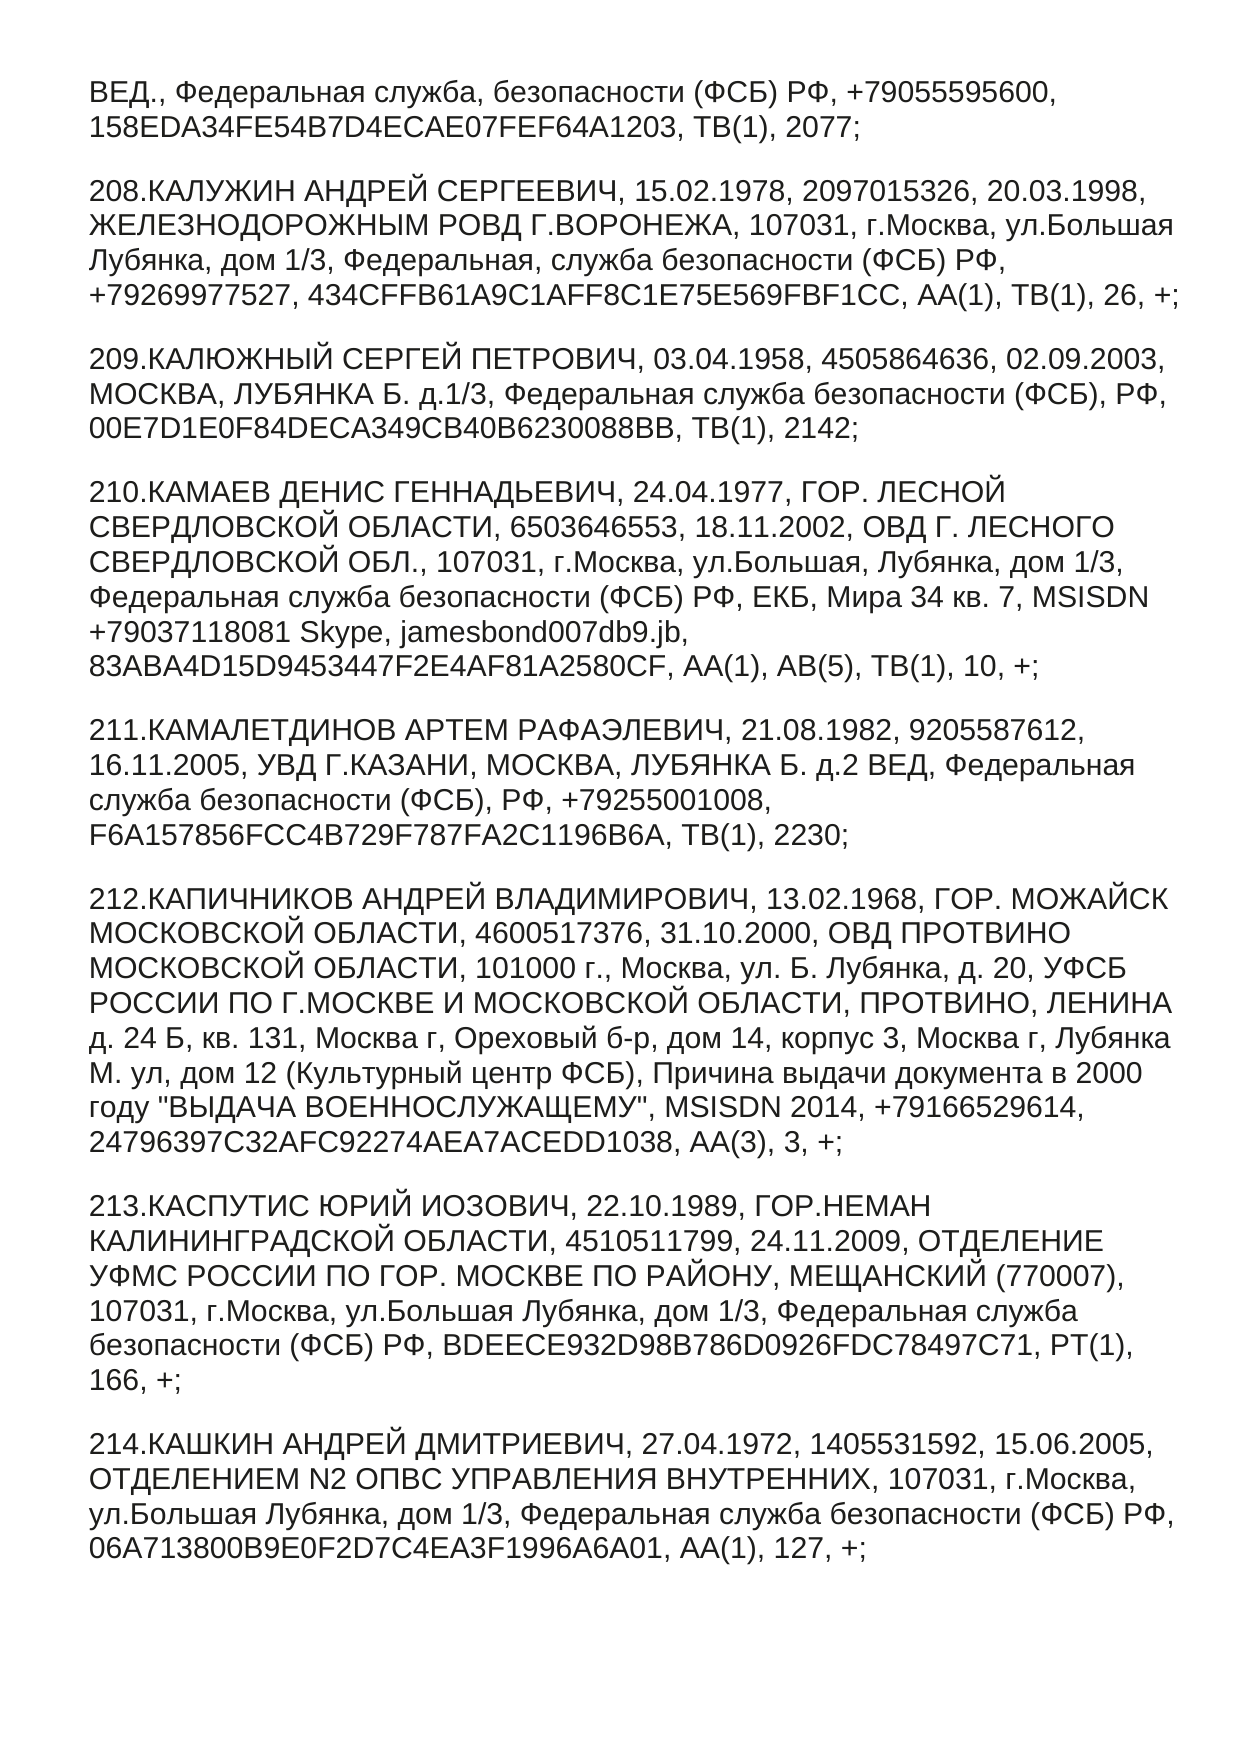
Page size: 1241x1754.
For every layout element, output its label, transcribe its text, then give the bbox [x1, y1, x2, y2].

text 209.КАЛЮЖНЫЙ СЕРГЕЙ ПЕТРОВИЧ, 03.04.1958, 4505864636, 02.09.2003, МОСКВА, ЛУБЯНКА Б. д.1/3, Федеральная служба безопасности (ФСБ), РФ, 00E7D1E0F84DECA349CB40B6230088BB, ТВ(1), 2142; [89, 341, 1196, 445]
text 208.КАЛУЖИН АНДРЕЙ СЕРГЕЕВИЧ, 15.02.1978, 2097015326, 20.03.1998, ЖЕЛЕЗНОДОРОЖНЫМ РОВД Г.ВОРОНЕЖА, 107031, г.Москва, ул.Большая Лубянка, дом 1/3, Федеральная, служба безопасности (ФСБ) РФ, +79269977527, 434CFFB61A9C1AFF8C1E75E569FBF1CC, АА(1), ТВ(1), 26, +; [89, 173, 1196, 312]
text 210.КАМАЕВ ДЕНИС ГЕННАДЬЕВИЧ, 24.04.1977, ГОР. ЛЕСНОЙ СВЕРДЛОВСКОЙ ОБЛАСТИ, 6503646553, 18.11.2002, ОВД Г. ЛЕСНОГО СВЕРДЛОВСКОЙ ОБЛ., 107031, г.Москва, ул.Большая, Лубянка, дом 1/3, Федеральная служба безопасности (ФСБ) РФ, ЕКБ, Мира 34 кв. 7, MSISDN +79037118081 Skype, jamesbond007db9.jb, 83ABA4D15D9453447F2E4AF81A2580CF, АА(1), АВ(5), ТВ(1), 10, +; [89, 474, 1196, 683]
text 211.КАМАЛЕТДИНОВ АРТЕМ РАФАЭЛЕВИЧ, 21.08.1982, 9205587612, 16.11.2005, УВД Г.КАЗАНИ, МОСКВА, ЛУБЯНКА Б. д.2 ВЕД, Федеральная служба безопасности (ФСБ), РФ, +79255001008, F6A157856FCC4B729F787FA2C1196B6A, ТВ(1), 2230; [89, 712, 1196, 852]
text 214.КАШКИН АНДРЕЙ ДМИТРИЕВИЧ, 27.04.1972, 1405531592, 15.06.2005, ОТДЕЛЕНИЕМ N2 ОПВС УПРАВЛЕНИЯ ВНУТРЕННИХ, 107031, г.Москва, ул.Большая Лубянка, дом 1/3, Федеральная служба безопасности (ФСБ) РФ, 06A713800B9E0F2D7C4EA3F1996A6A01, АА(1), 127, +; [89, 1426, 1196, 1565]
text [89, 74, 1196, 143]
text 212.КАПИЧНИКОВ АНДРЕЙ ВЛАДИМИРОВИЧ, 13.02.1968, ГОР. МОЖАЙСК МОСКОВСКОЙ ОБЛАСТИ, 4600517376, 31.10.2000, ОВД ПРОТВИНО МОСКОВСКОЙ ОБЛАСТИ, 101000 г., Москва, ул. Б. Лубянка, д. 20, УФСБ РОССИИ ПО Г.МОСКВЕ И МОСКОВСКОЙ ОБЛАСТИ, ПРОТВИНО, ЛЕНИНА д. 24 Б, кв. 131, Москва г, Ореховый б-р, дом 14, корпус 3, Москва г, Лубянка М. ул, дом 12 (Культурный центр ФСБ), Причина выдачи документа в 2000 году "ВЫДАЧА ВОЕННОСЛУЖАЩЕМУ", MSISDN 2014, +79166529614, 24796397C32AFC92274AEA7ACEDD1038, АА(3), 3, +; [89, 881, 1196, 1159]
text 213.КАСПУТИС ЮРИЙ ИОЗОВИЧ, 22.10.1989, ГОР.НЕМАН КАЛИНИНГРАДСКОЙ ОБЛАСТИ, 4510511799, 24.11.2009, ОТДЕЛЕНИЕ УФМС РОССИИ ПО ГОР. МОСКВЕ ПО РАЙОНУ, МЕЩАНСКИЙ (770007), 107031, г.Москва, ул.Большая Лубянка, дом 1/3, Федеральная служба безопасности (ФСБ) РФ, BDEECE932D98B786D0926FDC78497C71, РT(1), 166, +; [89, 1188, 1196, 1397]
